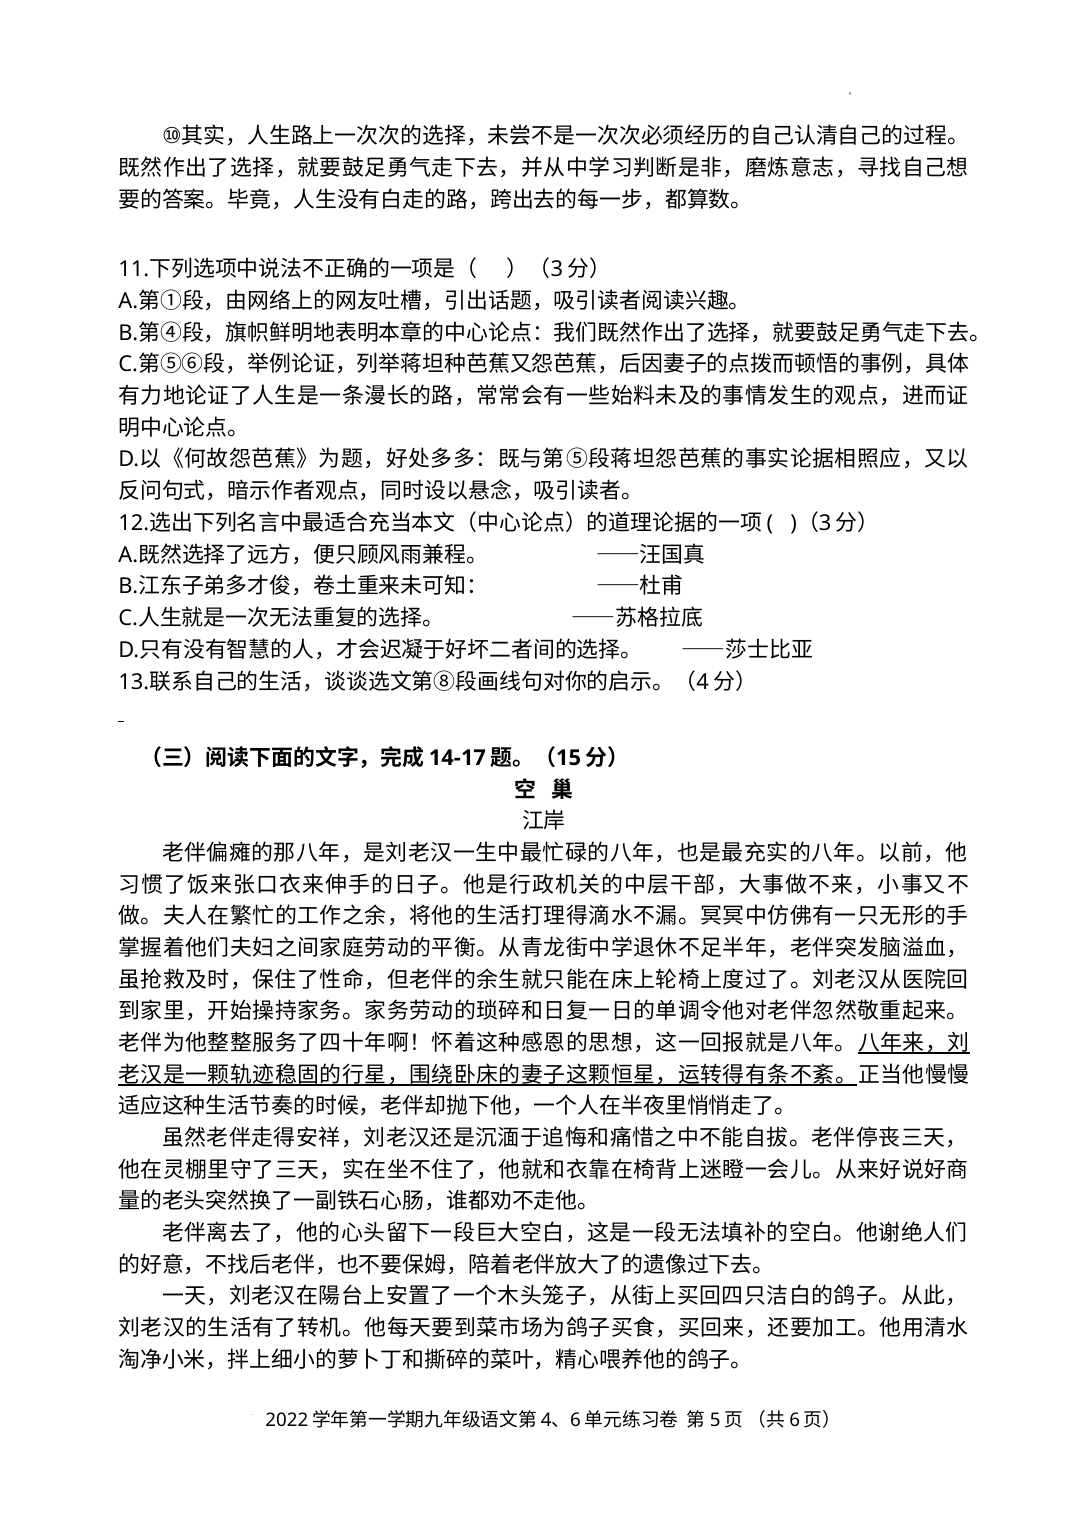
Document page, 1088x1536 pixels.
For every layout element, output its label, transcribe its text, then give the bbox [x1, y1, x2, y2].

text 13.联系自己的生活，谈谈选文第⑧段画线句对你的启示。（4分） [118, 664, 969, 695]
list （三）阅读下面的文字，完成14-17题。（15分） [140, 740, 969, 772]
text 老伴离去了，他的心头留下一段巨大空白，这是一段无法填补的空白。他谢绝人们的好意，不找后老伴，也不要保姆，陪着老伴放大了的遗像过下去。 [118, 1215, 969, 1278]
text D.只有没有智慧的人，才会迟凝于好坏二者间的选择。 ——莎士比亚 [118, 632, 969, 664]
text B.第④段，旗帜鲜明地表明本章的中心论点：我们既然作出了选择，就要鼓足勇气走下去。 [118, 314, 969, 346]
list 江岸 [118, 803, 969, 835]
text B.江东子弟多才俊，卷土重来未可知： ——杜甫 [118, 568, 969, 600]
text 虽然老伴走得安祥，刘老汉还是沉湎于追悔和痛惜之中不能自拔。老伴停丧三天，他在灵棚里守了三天，实在坐不住了，他就和衣靠在椅背上迷瞪一会儿。从来好说好商量的老头突然换了一副铁石心肠，谁都劝不走他。 [118, 1120, 969, 1215]
text 老伴偏瘫的那八年，是刘老汉一生中最忙碌的八年，也是最充实的八年。以前，他习惯了饭来张口衣来伸手的日子。他是行政机关的中层干部，大事做不来，小事又不做。夫人在繁忙的工作之余，将他的生活打理得滴水不漏。冥冥中仿佛有一只无形的手掌握着他们夫妇之间家庭劳动的平衡。从青龙街中学退休不足半年，老伴突发脑溢血，虽抢救及时，保住了性命，但老伴的余生就只能在床上轮椅上度过了。刘老汉从医院回到家里，开始操持家务。家务劳动的琐碎和日复一日的单调令他对老伴忽然敬重起来。老伴为他整整服务了四十年啊！怀着这种感恩的思想，这一回报就是八年。八年来，刘老汉是一颗轨迹稳固的行星，围绕卧床的妻子这颗恒星，运转得有条不紊。正当他慢慢适应这种生活节奏的时候，老伴却抛下他，一个人在半夜里悄悄走了。 [118, 835, 969, 1120]
text 11.下列选项中说法不正确的一项是（ ）（3分） [118, 243, 969, 283]
text D.以《何故怨芭蕉》为题，好处多多：既与第⑤段蒋坦怨芭蕉的事实论据相照应，又以反问句式，暗示作者观点，同时设以悬念，吸引读者。 [118, 441, 969, 505]
text A.既然选择了远方，便只顾风雨兼程。 ——汪国真 [118, 537, 969, 568]
text A.第①段，由网络上的网友吐槽，引出话题，吸引读者阅读兴趣。 [118, 283, 969, 314]
text C.第⑤⑥段，举例论证，列举蒋坦种芭蕉又怨芭蕉，后因妻子的点拨而顿悟的事例，具体有力地论证了人生是一条漫长的路，常常会有一些始料未及的事情发生的观点，进而证明中心论点。 [118, 346, 969, 441]
text 一天，刘老汉在陽台上安置了一个木头笼子，从街上买回四只洁白的鸽子。从此，刘老汉的生活有了转机。他每天要到菜市场为鸽子买食，买回来，还要加工。他用清水淘净小米，拌上细小的萝卜丁和撕碎的菜叶，精心喂养他的鸽子。 [118, 1278, 969, 1373]
list 空 巢 [118, 772, 969, 803]
text 12.选出下列名言中最适合充当本文（中心论点）的道理论据的一项 ( )（3分） [118, 505, 969, 537]
text C.人生就是一次无法重复的选择。 ——苏格拉底 [118, 600, 969, 632]
text ⑩其实，人生路上一次次的选择，未尝不是一次次必须经历的自己认清自己的过程。既然作出了选择，就要鼓足勇气走下去，并从中学习判断是非，磨炼意志，寻找自己想要的答案。毕竟，人生没有白走的路，跨出去的每一步，都算数。 [118, 118, 969, 213]
